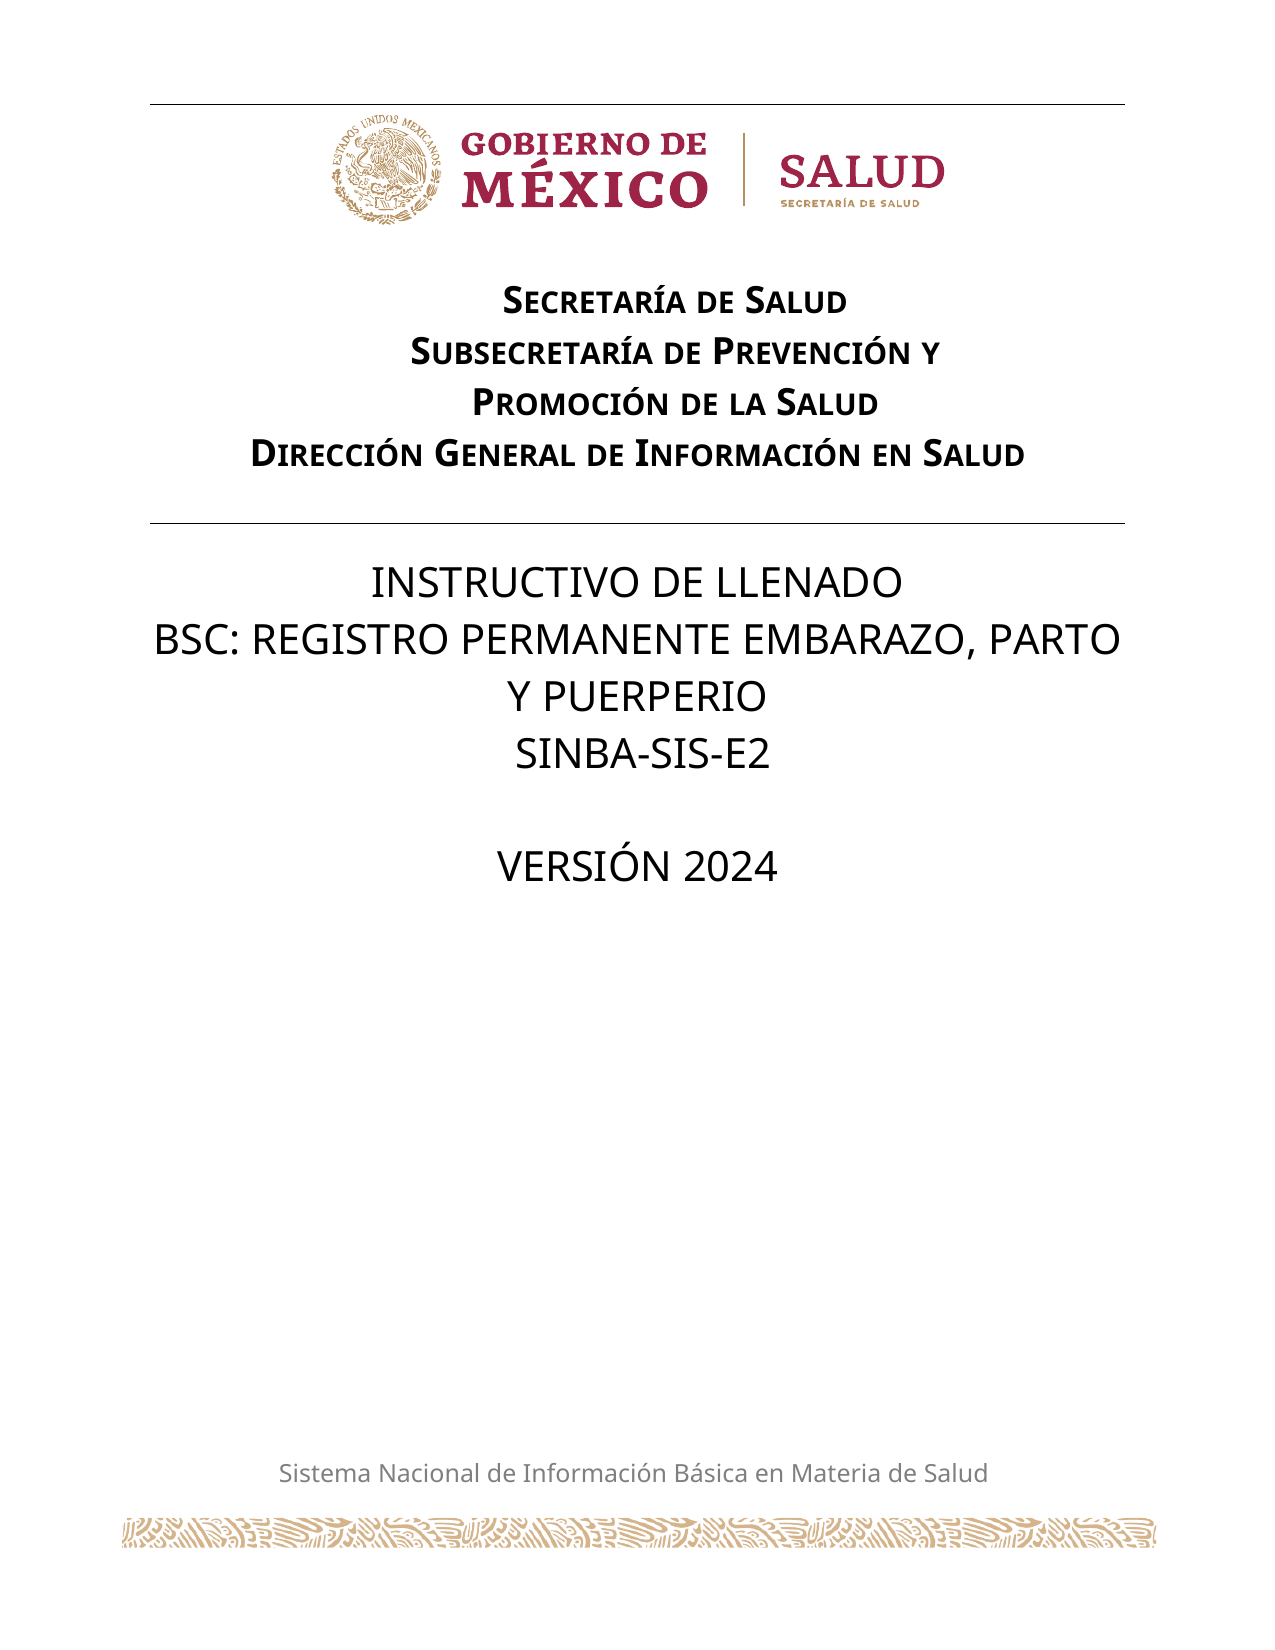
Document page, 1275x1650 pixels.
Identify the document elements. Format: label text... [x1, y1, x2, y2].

text SINBA-SIS-E2 [150, 723, 1125, 780]
text BSC: REGISTRO PERMANENTE EMBARAZO, PARTO Y PUERPERIO [150, 610, 1125, 723]
text Sistema Nacional de Información Básica en Materia de Salud [150, 1455, 1118, 1489]
text VERSIÓN 2024 [150, 837, 1125, 894]
text INSTRUCTIVO DE LLENADO [150, 553, 1125, 610]
picture [3, 1501, 1274, 1636]
